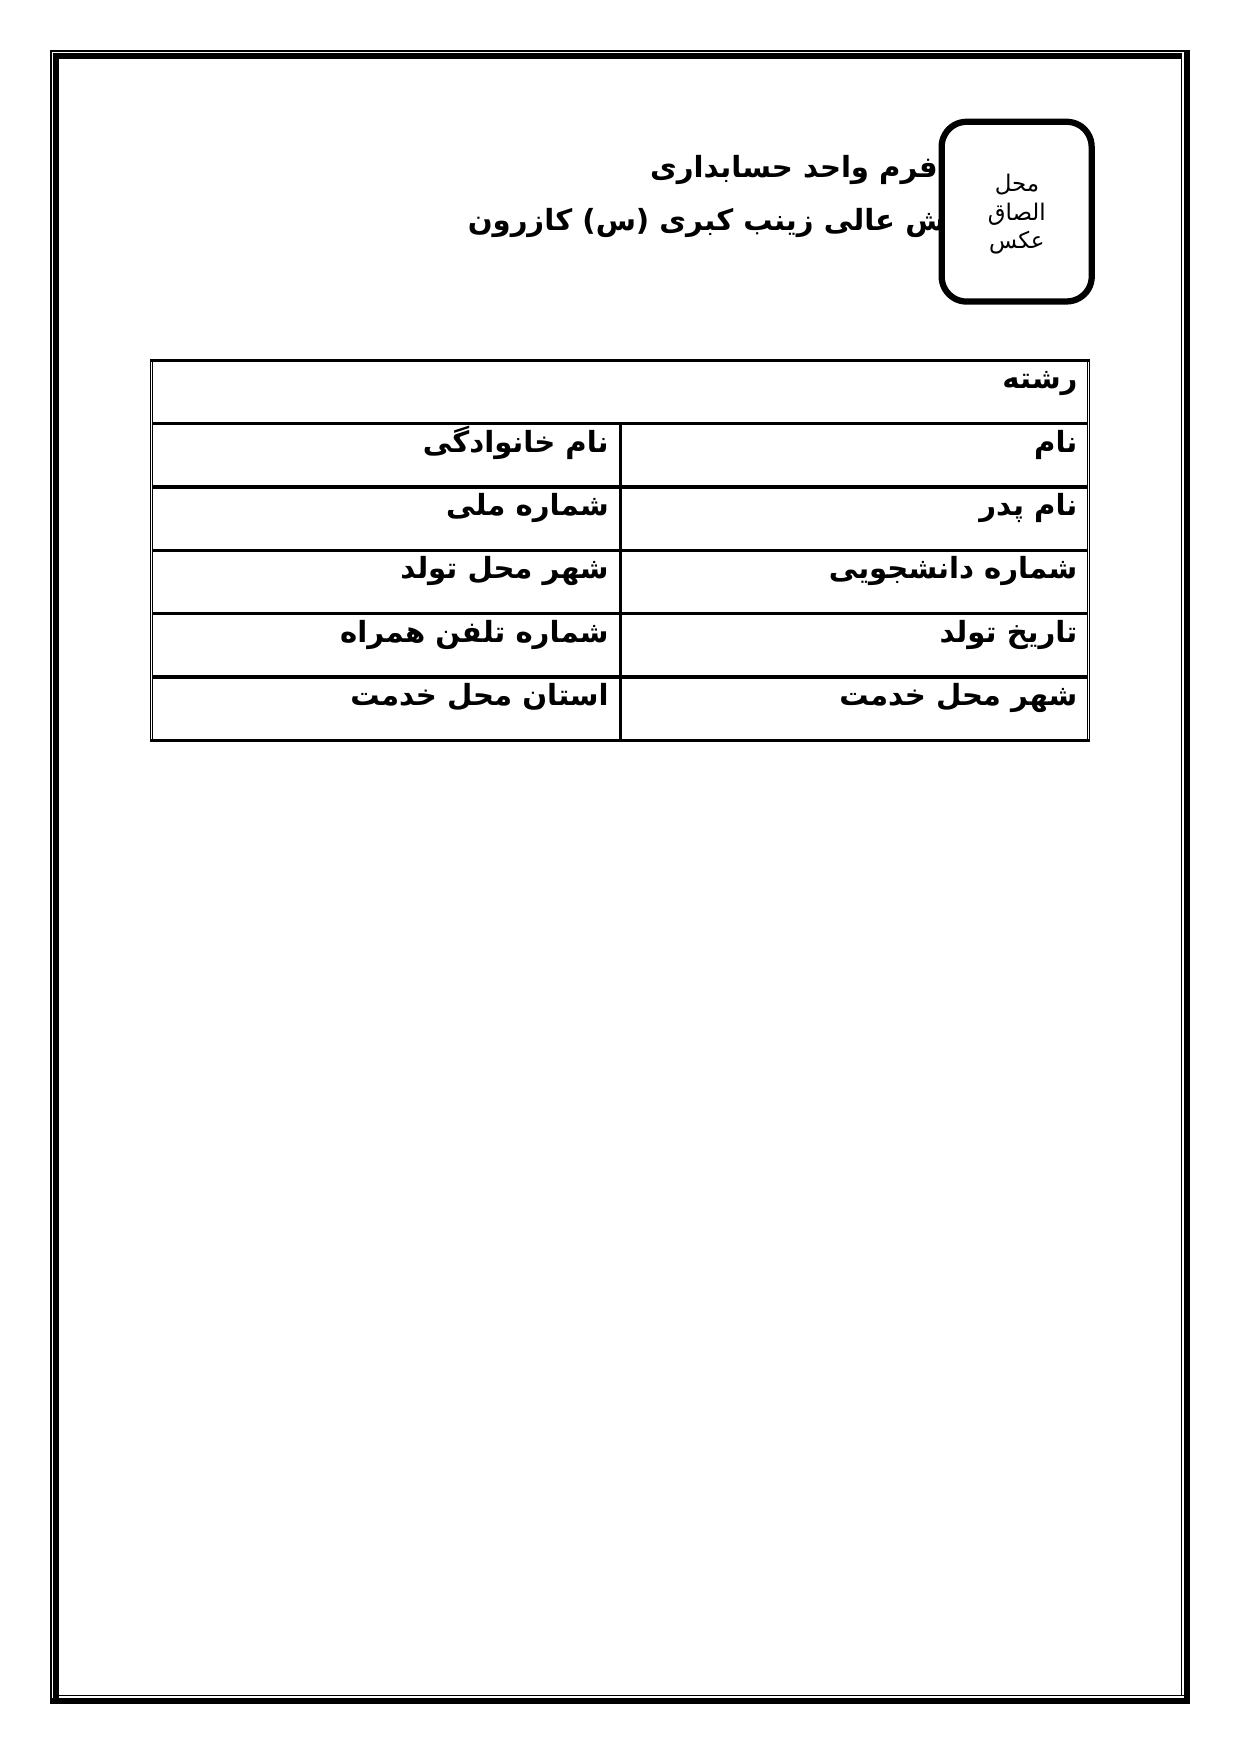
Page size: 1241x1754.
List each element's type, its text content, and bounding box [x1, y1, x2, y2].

table_cell شماره ملی [153, 489, 619, 549]
table_cell شماره دانشجویی [622, 552, 1087, 612]
text فرم واحد حسابداری [150, 150, 938, 184]
table_cell شهر محل خدمت [622, 679, 1087, 739]
table_cell نام [622, 425, 1087, 485]
table_cell شهر محل تولد [153, 552, 619, 612]
table_header رشته [153, 362, 1087, 422]
table_cell تاریخ تولد [622, 615, 1087, 675]
table_cell استان محل خدمت [153, 679, 619, 739]
text مرکز آموزش عالی زینب کبری (س) کازرون [150, 203, 938, 237]
table_cell نام خانوادگی [153, 425, 619, 485]
table_cell نام پدر [622, 489, 1087, 549]
table_cell شماره تلفن همراه [153, 615, 619, 675]
